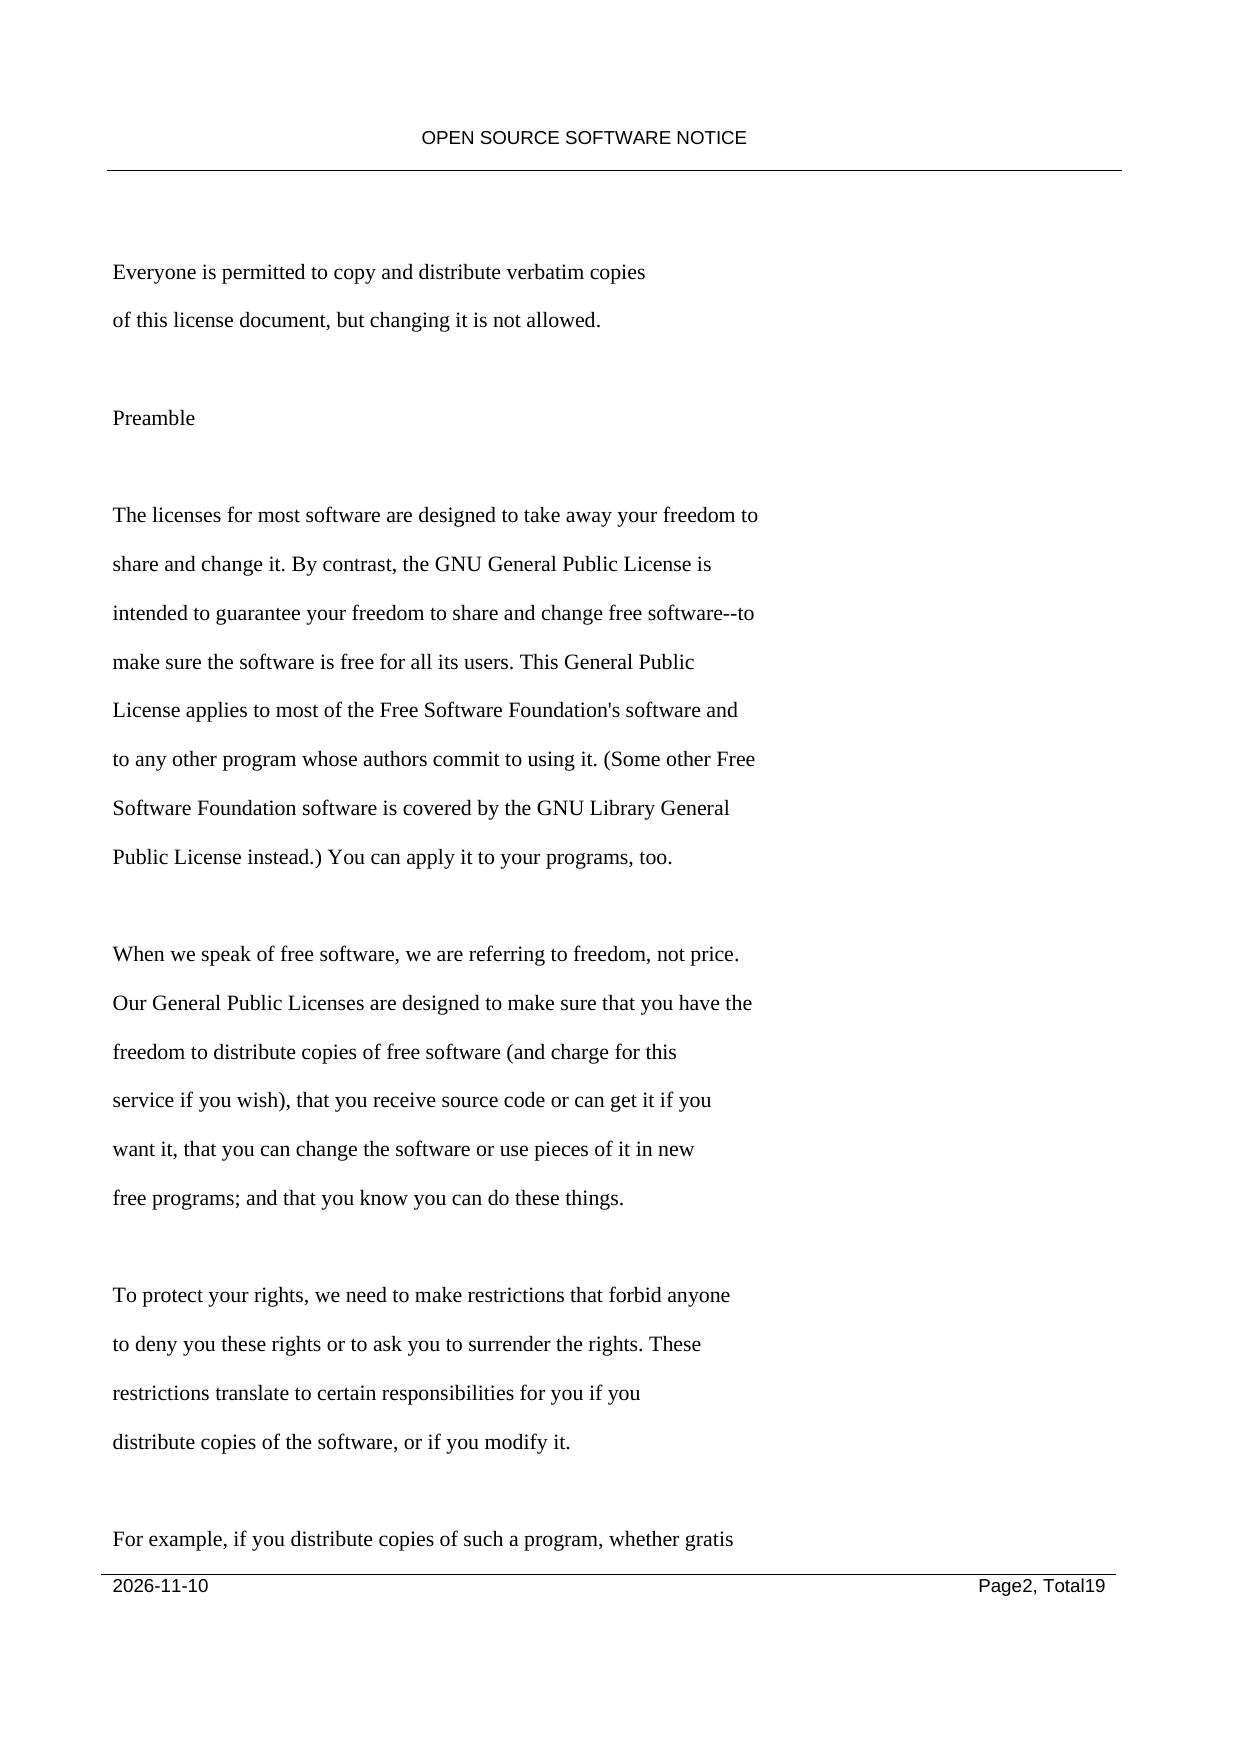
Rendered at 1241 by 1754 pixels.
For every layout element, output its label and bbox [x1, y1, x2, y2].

text [112, 206, 1128, 1555]
